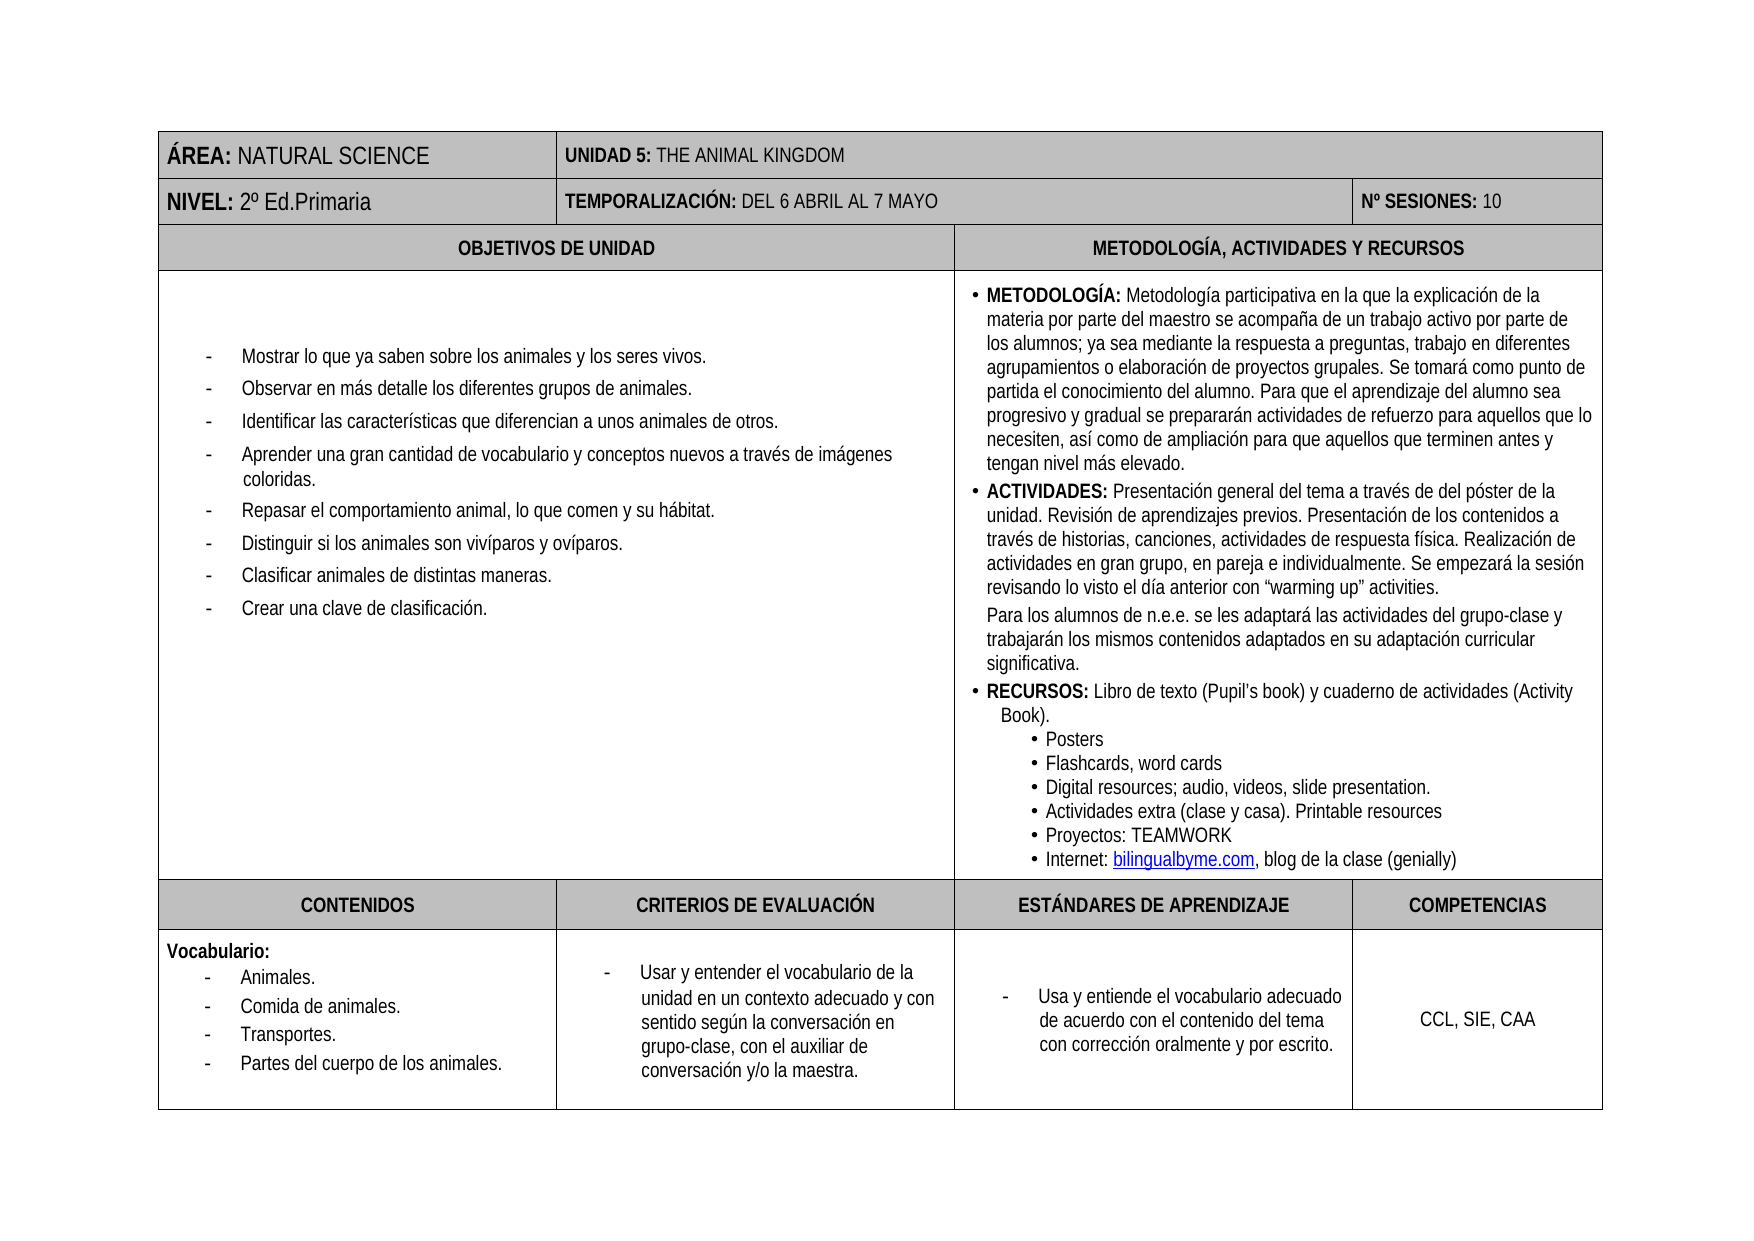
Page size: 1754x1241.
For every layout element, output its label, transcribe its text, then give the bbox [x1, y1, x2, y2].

table_cell METODOLOGÍA, ACTIVIDADES Y RECURSOS [955, 225, 1602, 270]
table_cell COMPETENCIAS [1353, 880, 1602, 929]
table_cell OBJETIVOS DE UNIDAD [159, 225, 954, 270]
table_cell CRITERIOS DE EVALUACIÓN [557, 880, 954, 929]
table_cell Nº SESIONES: 10 [1353, 179, 1602, 224]
table_cell Vocabulario: Animales. Comida de animales. Transportes. Partes del cuerpo de los animales. [159, 930, 556, 1109]
table_cell Mostrar lo que ya saben sobre los animales y los seres vivos. Observar en más detalle los diferentes grupos de animales. Identificar las características que diferencian a unos animales de otros. Aprender una gran cantidad de vocabulario y conceptos nuevos a través de imágenes coloridas. Repasar el comportamiento animal, lo que comen y su hábitat. Distinguir si los animales son vivíparos y ovíparos. Clasificar animales de distintas maneras. Crear una clave de clasificación. [159, 271, 954, 879]
table_cell METODOLOGÍA: Metodología participativa en la que la explicación de la materia por parte del maestro se acompaña de un trabajo activo por parte de los alumnos; ya sea mediante la respuesta a preguntas, trabajo en diferentes agrupamientos o elaboración de proyectos grupales. Se tomará como punto de partida el conocimiento del alumno. Para que el aprendizaje del alumno sea progresivo y gradual se prepararán actividades de refuerzo para aquellos que lo necesiten, así como de ampliación para que aquellos que terminen antes y tengan nivel más elevado. ACTIVIDADES: Presentación general del tema a través de del póster de la unidad. Revisión de aprendizajes previos. Presentación de los contenidos a través de historias, canciones, actividades de respuesta física. Realización de actividades en gran grupo, en pareja e individualmente. Se empezará la sesión revisando lo visto el día anterior con “warming up” activities. Para los alumnos de n.e.e. se les adaptará las actividades del grupo-clase y trabajarán los mismos contenidos adaptados en su adaptación curricular significativa. RECURSOS: Libro de texto (Pupil’s book) y cuaderno de actividades (Activity Book). Posters Flashcards, word cards Digital resources; audio, videos, slide presentation. Actividades extra (clase y casa). Printable resources Proyectos: TEAMWORK Internet: bilingualbyme.com, blog de la clase (genially) [955, 271, 1602, 879]
table_cell Usa y entiende el vocabulario adecuado de acuerdo con el contenido del tema con corrección oralmente y por escrito. [955, 930, 1352, 1109]
table_cell Usar y entender el vocabulario de la unidad en un contexto adecuado y con sentido según la conversación en grupo-clase, con el auxiliar de conversación y/o la maestra. [557, 930, 954, 1109]
table_cell CCL, SIE, CAA [1353, 930, 1602, 1109]
table_cell NIVEL: 2º Ed.Primaria [159, 179, 556, 224]
table_cell CONTENIDOS [159, 880, 556, 929]
table_header ÁREA: NATURAL SCIENCE [159, 132, 556, 178]
table_cell ESTÁNDARES DE APRENDIZAJE [955, 880, 1352, 929]
table_header UNIDAD 5: THE ANIMAL KINGDOM [557, 132, 1602, 178]
table_cell TEMPORALIZACIÓN: DEL 6 ABRIL AL 7 MAYO [557, 179, 1352, 224]
